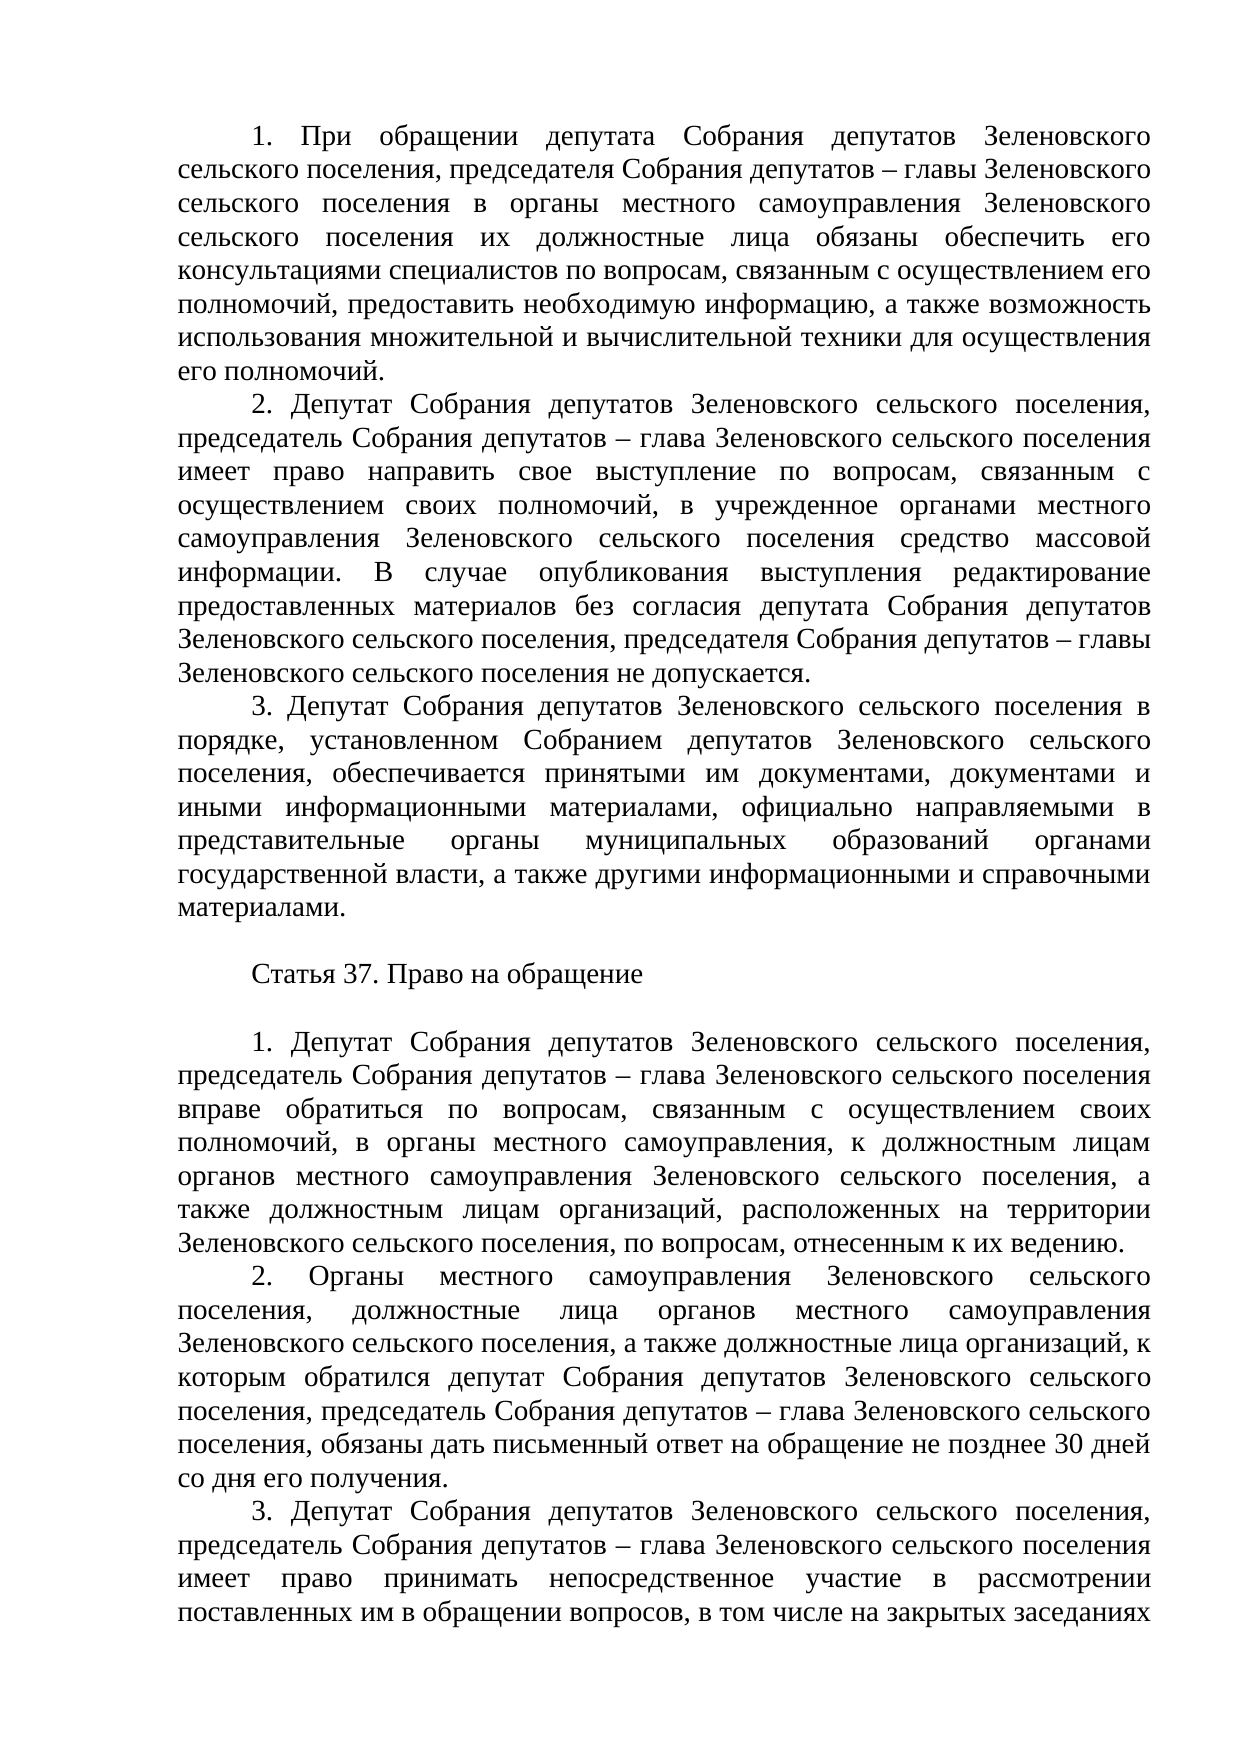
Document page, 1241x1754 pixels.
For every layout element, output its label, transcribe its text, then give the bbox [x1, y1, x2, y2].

text Статья 37. Право на обращение [177, 957, 1152, 990]
text 3. Депутат Собрания депутатов Зеленовского сельского поселения в порядке, установленном Собранием депутатов Зеленовского сельского поселения, обеспечивается принятыми им документами, документами и иными информационными материалами, официально направляемыми в представительные органы муниципальных образований органами государственной власти, а также другими информационными и справочными материалами. [177, 688, 1152, 923]
text 1. При обращении депутата Собрания депутатов Зеленовского сельского поселения, председателя Собрания депутатов – главы Зеленовского сельского поселения в органы местного самоуправления Зеленовского сельского поселения их должностные лица обязаны обеспечить его консультациями специалистов по вопросам, связанным с осуществлением его полномочий, предоставить необходимую информацию, а также возможность использования множительной и вычислительной техники для осуществления его полномочий. [177, 118, 1152, 386]
text 2. Органы местного самоуправления Зеленовского сельского поселения, должностные лица органов местного самоуправления Зеленовского сельского поселения, а также должностные лица организаций, к которым обратился депутат Собрания депутатов Зеленовского сельского поселения, председатель Собрания депутатов – глава Зеленовского сельского поселения, обязаны дать письменный ответ на обращение не позднее 30 дней со дня его получения. [177, 1258, 1152, 1493]
text 2. Депутат Собрания депутатов Зеленовского сельского поселения, председатель Собрания депутатов – глава Зеленовского сельского поселения имеет право направить свое выступление по вопросам, связанным с осуществлением своих полномочий, в учрежденное органами местного самоуправления Зеленовского сельского поселения средство массовой информации. В случае опубликования выступления редактирование предоставленных материалов без согласия депутата Собрания депутатов Зеленовского сельского поселения, председателя Собрания депутатов – главы Зеленовского сельского поселения не допускается. [177, 386, 1152, 688]
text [177, 1493, 1152, 1627]
text 1. Депутат Собрания депутатов Зеленовского сельского поселения, председатель Собрания депутатов – глава Зеленовского сельского поселения вправе обратиться по вопросам, связанным с осуществлением своих полномочий, в органы местного самоуправления, к должностным лицам органов местного самоуправления Зеленовского сельского поселения, а также должностным лицам организаций, расположенных на территории Зеленовского сельского поселения, по вопросам, отнесенным к их ведению. [177, 1024, 1152, 1258]
